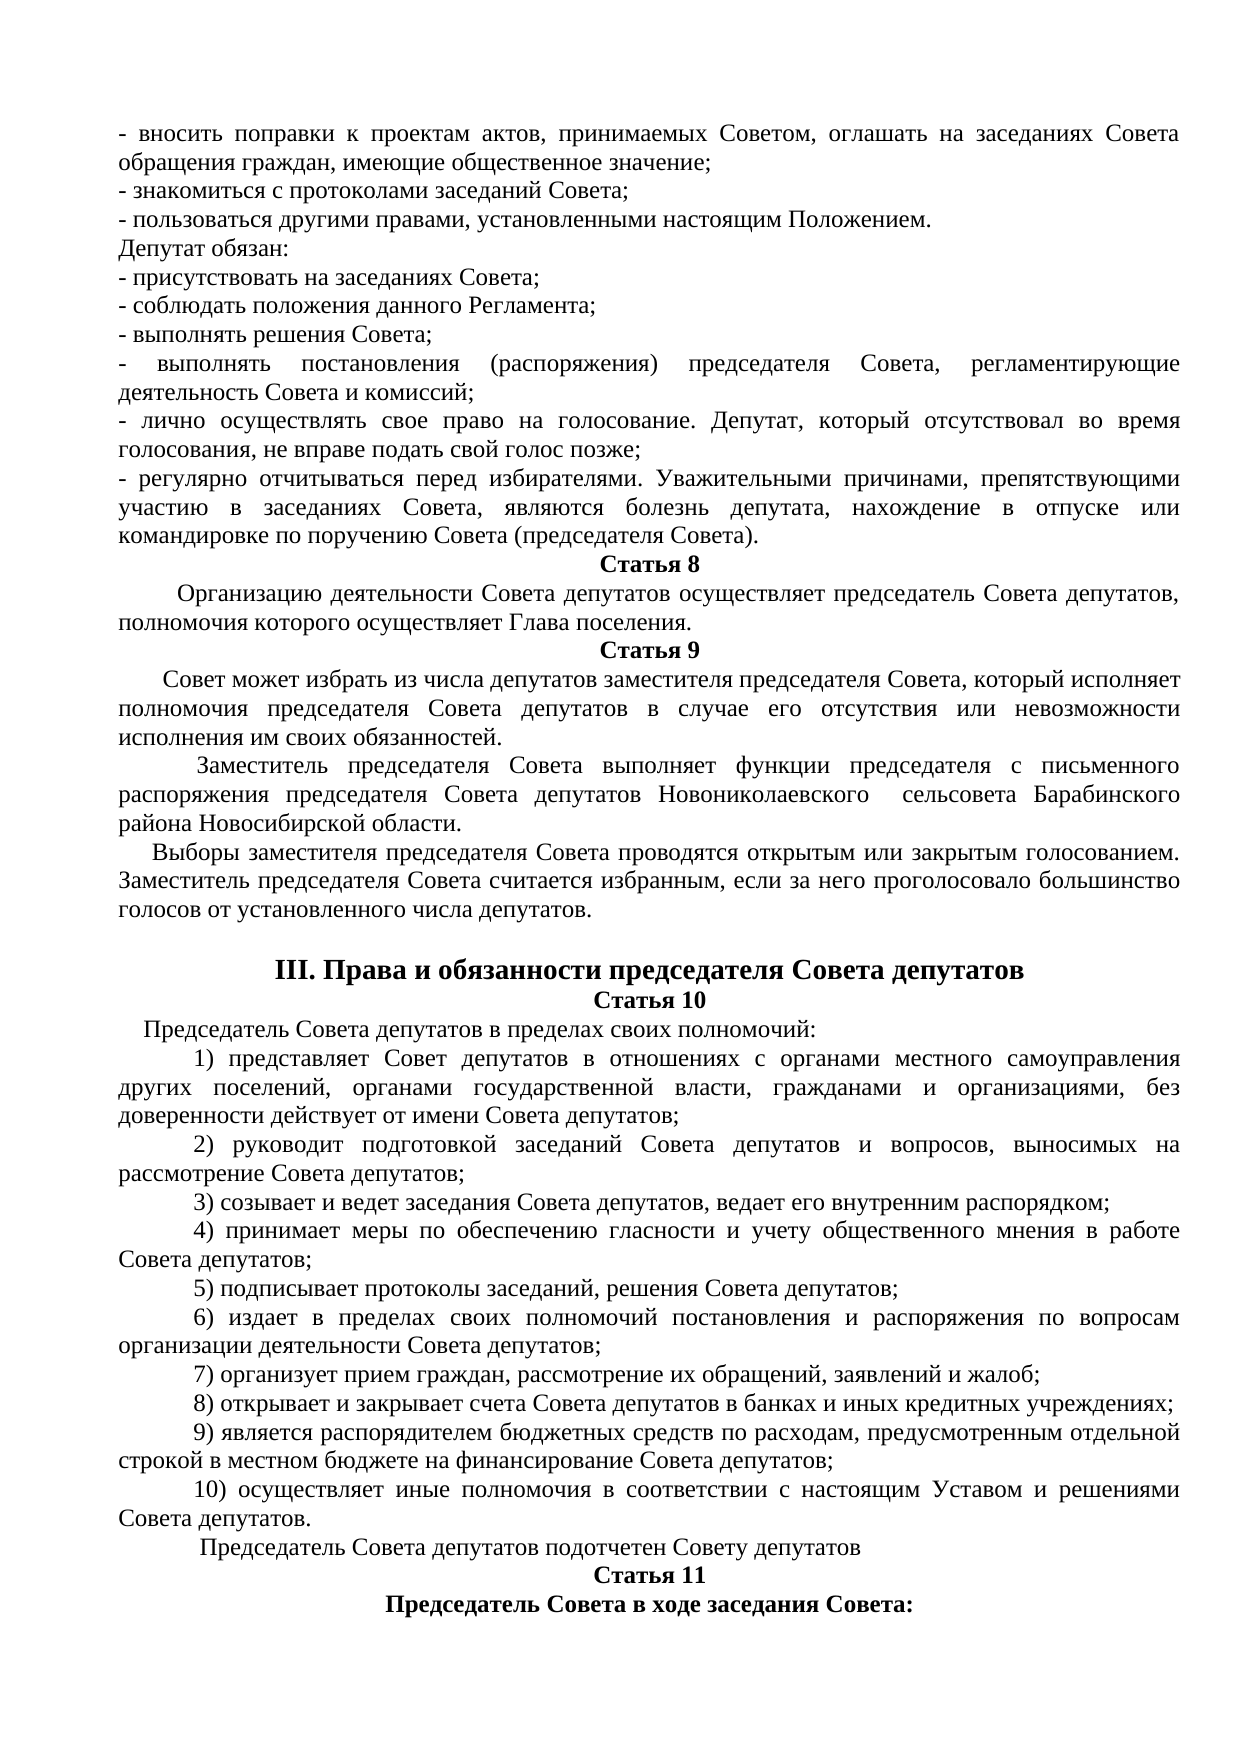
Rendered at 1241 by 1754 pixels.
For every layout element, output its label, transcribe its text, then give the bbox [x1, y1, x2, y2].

text - регулярно отчитываться перед избирателями. Уважительными причинами, препятствующими участию в заседаниях Совета, являются болезнь депутата, нахождение в отпуске или командировке по поручению Совета (председателя Совета). [118, 463, 1181, 549]
text - присутствовать на заседаниях Совета; [118, 262, 1181, 291]
text 8) открывает и закрывает счета Совета депутатов в банках и иных кредитных учреждениях; [118, 1388, 1181, 1417]
text Статья 11 [118, 1560, 1181, 1589]
text Депутат обязан: [118, 233, 1181, 262]
text - знакомиться с протоколами заседаний Совета; [118, 176, 1181, 204]
text Председатель Совета в ходе заседания Совета: [118, 1589, 1181, 1618]
text 4) принимает меры по обеспечению гласности и учету общественного мнения в работе Совета депутатов; [118, 1215, 1181, 1273]
text 3) созывает и ведет заседания Совета депутатов, ведает его внутренним распорядком; [118, 1187, 1181, 1215]
text Статья 10 [118, 985, 1181, 1014]
text - вносить поправки к проектам актов, принимаемых Советом, оглашать на заседаниях Совета обращения граждан, имеющие общественное значение; [118, 118, 1181, 176]
text 2) руководит подготовкой заседаний Совета депутатов и вопросов, выносимых на рассмотрение Совета депутатов; [118, 1129, 1181, 1187]
text Статья 9 [118, 636, 1181, 664]
text Статья 8 [118, 549, 1181, 578]
text Выборы заместителя председателя Совета проводятся открытым или закрытым голосованием. Заместитель председателя Совета считается избранным, если за него проголосовало большинство голосов от установленного числа депутатов. [118, 837, 1181, 923]
text 10) осуществляет иные полномочия в соответствии с настоящим Уставом и решениями Совета депутатов. [118, 1474, 1181, 1532]
text Заместитель председателя Совета выполняет функции председателя с письменного распоряжения председателя Совета депутатов Новониколаевского сельсовета Барабинского района Новосибирской области. [118, 751, 1181, 837]
text 6) издает в пределах своих полномочий постановления и распоряжения по вопросам организации деятельности Совета депутатов; [118, 1302, 1181, 1359]
text Организацию деятельности Совета депутатов осуществляет председатель Совета депутатов, полномочия которого осуществляет Глава поселения. [118, 578, 1181, 636]
text 1) представляет Совет депутатов в отношениях с органами местного самоуправления других поселений, органами государственной власти, гражданами и организациями, без доверенности действует от имени Совета депутатов; [118, 1043, 1181, 1129]
text - лично осуществлять свое право на голосование. Депутат, который отсутствовал во время голосования, не вправе подать свой голос позже; [118, 406, 1181, 463]
text 9) является распорядителем бюджетных средств по расходам, предусмотренным отдельной строкой в местном бюджете на финансирование Совета депутатов; [118, 1417, 1181, 1474]
text III. Права и обязанности председателя Совета депутатов [118, 952, 1181, 985]
text 7) организует прием граждан, рассмотрение их обращений, заявлений и жалоб; [118, 1359, 1181, 1388]
text - пользоваться другими правами, установленными настоящим Положением. [118, 204, 1181, 233]
text Председатель Совета депутатов подотчетен Совету депутатов [118, 1532, 1181, 1560]
text 5) подписывает протоколы заседаний, решения Совета депутатов; [118, 1273, 1181, 1302]
text - соблюдать положения данного Регламента; [118, 291, 1181, 319]
text Совет может избрать из числа депутатов заместителя председателя Совета, который исполняет полномочия председателя Совета депутатов в случае его отсутствия или невозможности исполнения им своих обязанностей. [118, 664, 1181, 751]
text - выполнять постановления (распоряжения) председателя Совета, регламентирующие деятельность Совета и комиссий; [118, 348, 1181, 406]
text Председатель Совета депутатов в пределах своих полномочий: [118, 1014, 1181, 1043]
text - выполнять решения Совета; [118, 319, 1181, 348]
